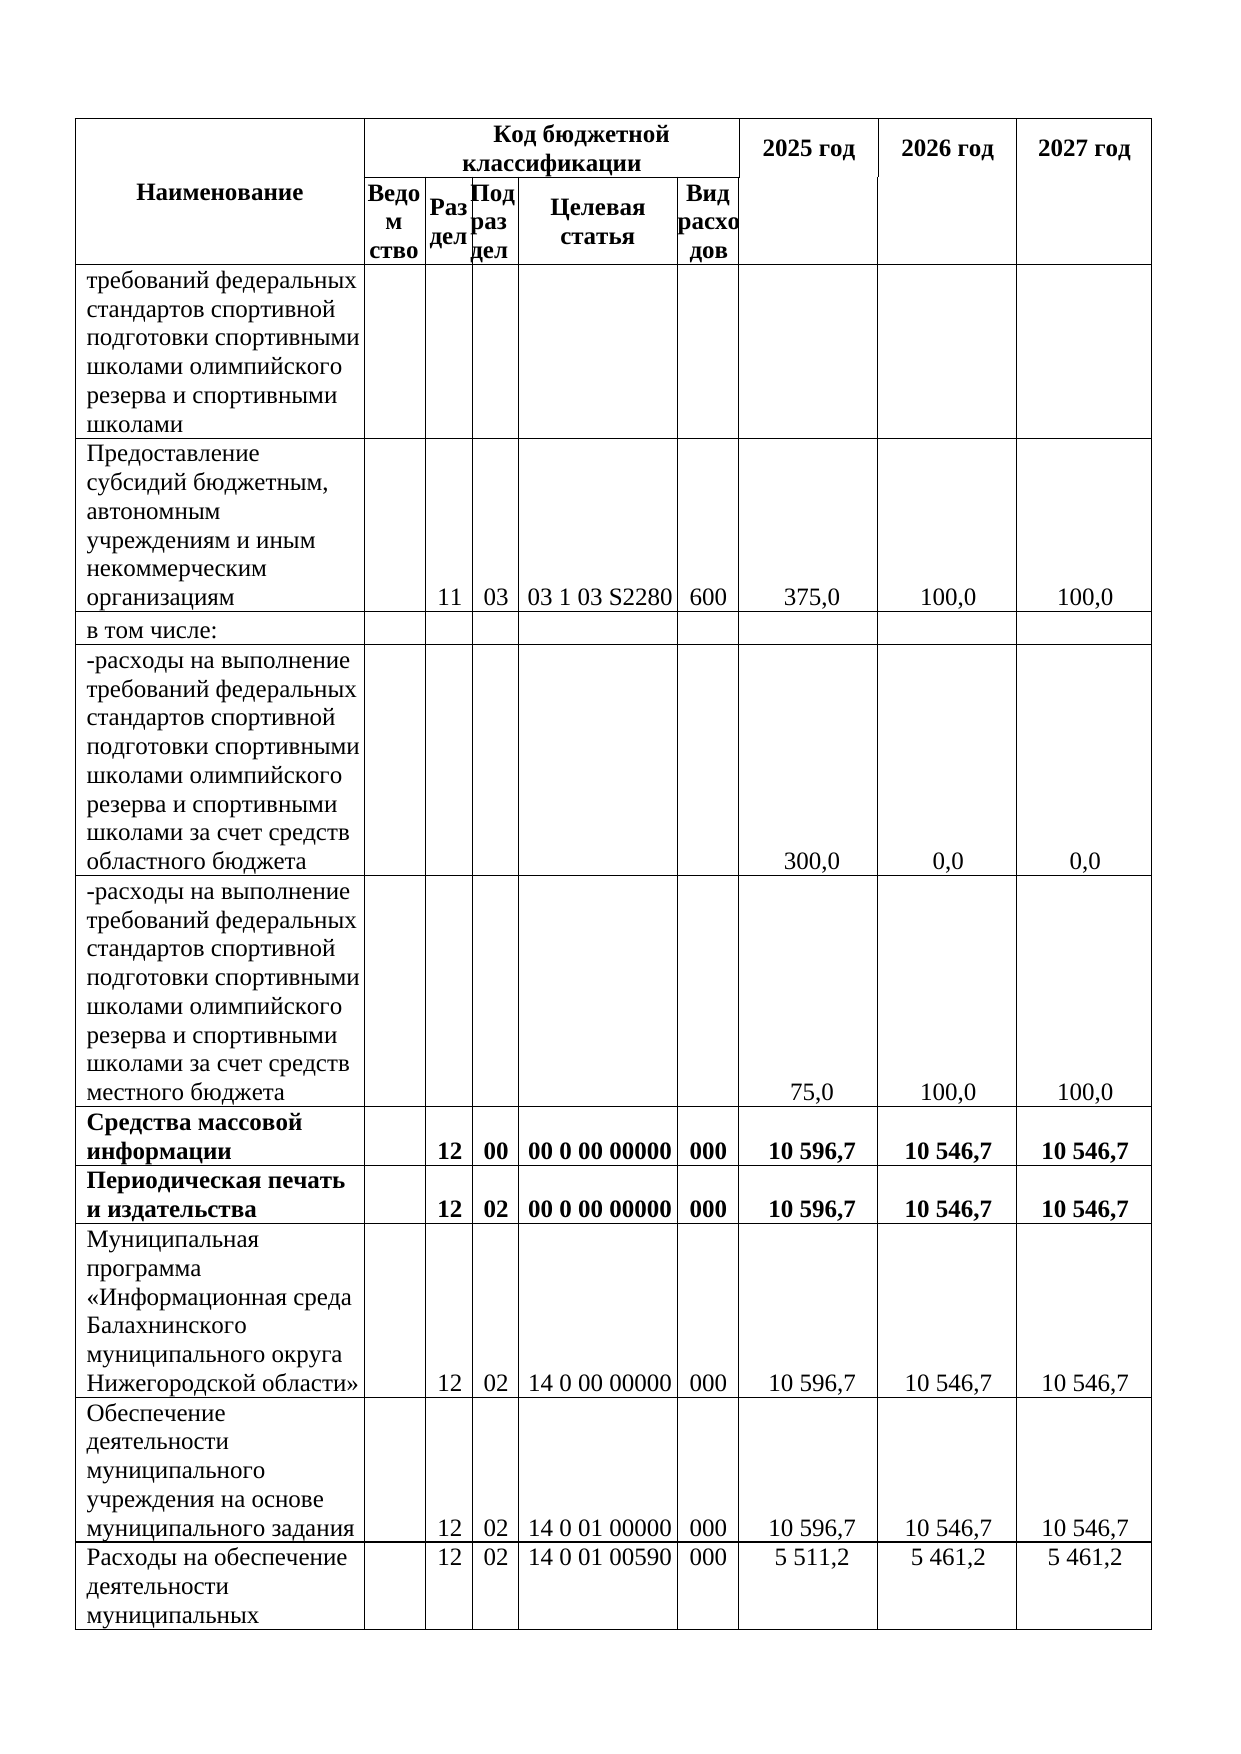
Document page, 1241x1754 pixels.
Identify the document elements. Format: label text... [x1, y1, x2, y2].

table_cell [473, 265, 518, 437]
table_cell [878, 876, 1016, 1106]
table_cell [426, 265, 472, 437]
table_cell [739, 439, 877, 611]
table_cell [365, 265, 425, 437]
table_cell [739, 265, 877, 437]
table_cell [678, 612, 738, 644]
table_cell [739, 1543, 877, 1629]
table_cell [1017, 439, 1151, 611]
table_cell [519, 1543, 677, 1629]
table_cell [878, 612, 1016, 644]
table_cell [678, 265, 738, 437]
table_header 2025 год [740, 119, 878, 177]
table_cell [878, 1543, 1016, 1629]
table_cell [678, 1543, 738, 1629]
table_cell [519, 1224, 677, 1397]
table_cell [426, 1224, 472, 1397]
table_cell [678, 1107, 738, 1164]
table_header 2026 год [879, 119, 1016, 177]
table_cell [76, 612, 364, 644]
table_header 2027 год [1017, 119, 1151, 177]
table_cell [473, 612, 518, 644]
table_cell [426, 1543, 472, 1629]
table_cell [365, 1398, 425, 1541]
table_cell [739, 177, 877, 264]
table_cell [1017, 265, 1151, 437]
table_cell Целевая статья [519, 178, 677, 264]
table_cell [878, 177, 1016, 264]
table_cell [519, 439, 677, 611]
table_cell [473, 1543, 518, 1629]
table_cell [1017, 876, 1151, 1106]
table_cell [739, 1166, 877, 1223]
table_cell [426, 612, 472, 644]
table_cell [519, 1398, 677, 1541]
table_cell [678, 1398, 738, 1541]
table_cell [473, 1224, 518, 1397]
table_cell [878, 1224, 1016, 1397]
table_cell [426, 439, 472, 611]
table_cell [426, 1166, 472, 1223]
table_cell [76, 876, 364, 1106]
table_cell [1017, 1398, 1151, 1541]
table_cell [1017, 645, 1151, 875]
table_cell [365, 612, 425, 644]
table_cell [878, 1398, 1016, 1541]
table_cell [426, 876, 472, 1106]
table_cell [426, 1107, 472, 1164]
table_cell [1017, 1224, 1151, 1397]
table_cell Под раз дел [473, 178, 518, 264]
table_header Наименование [76, 119, 364, 264]
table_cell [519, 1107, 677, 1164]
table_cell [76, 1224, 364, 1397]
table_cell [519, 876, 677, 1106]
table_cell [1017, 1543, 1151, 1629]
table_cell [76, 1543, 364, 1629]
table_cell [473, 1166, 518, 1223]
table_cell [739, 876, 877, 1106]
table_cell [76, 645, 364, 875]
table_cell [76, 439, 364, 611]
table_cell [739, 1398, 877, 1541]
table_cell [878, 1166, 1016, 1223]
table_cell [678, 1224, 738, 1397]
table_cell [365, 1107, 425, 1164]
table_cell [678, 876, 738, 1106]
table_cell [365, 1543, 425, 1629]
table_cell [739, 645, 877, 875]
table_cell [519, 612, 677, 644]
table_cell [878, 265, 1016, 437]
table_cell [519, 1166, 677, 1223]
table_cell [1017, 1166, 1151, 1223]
table_header Код бюджетной классификации [365, 119, 739, 177]
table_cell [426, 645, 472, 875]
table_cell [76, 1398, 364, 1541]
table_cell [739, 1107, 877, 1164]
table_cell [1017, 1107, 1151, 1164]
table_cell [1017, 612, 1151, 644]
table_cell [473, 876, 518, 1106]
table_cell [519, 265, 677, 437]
table_cell [1017, 177, 1151, 264]
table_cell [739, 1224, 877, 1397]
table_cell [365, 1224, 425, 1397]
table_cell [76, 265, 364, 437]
table_cell Ведом ство [365, 178, 425, 264]
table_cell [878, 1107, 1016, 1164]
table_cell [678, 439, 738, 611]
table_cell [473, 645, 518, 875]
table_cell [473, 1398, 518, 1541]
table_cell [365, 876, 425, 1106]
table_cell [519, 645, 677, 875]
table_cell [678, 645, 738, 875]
table_cell Вид расходов [678, 178, 738, 264]
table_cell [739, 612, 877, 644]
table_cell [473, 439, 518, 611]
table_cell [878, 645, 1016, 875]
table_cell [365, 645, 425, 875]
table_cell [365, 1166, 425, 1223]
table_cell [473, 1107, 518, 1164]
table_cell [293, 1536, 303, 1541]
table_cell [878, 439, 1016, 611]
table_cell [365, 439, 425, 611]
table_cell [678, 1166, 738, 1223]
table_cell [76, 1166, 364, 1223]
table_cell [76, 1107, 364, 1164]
table_cell Раз дел [426, 178, 472, 264]
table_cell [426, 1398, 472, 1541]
